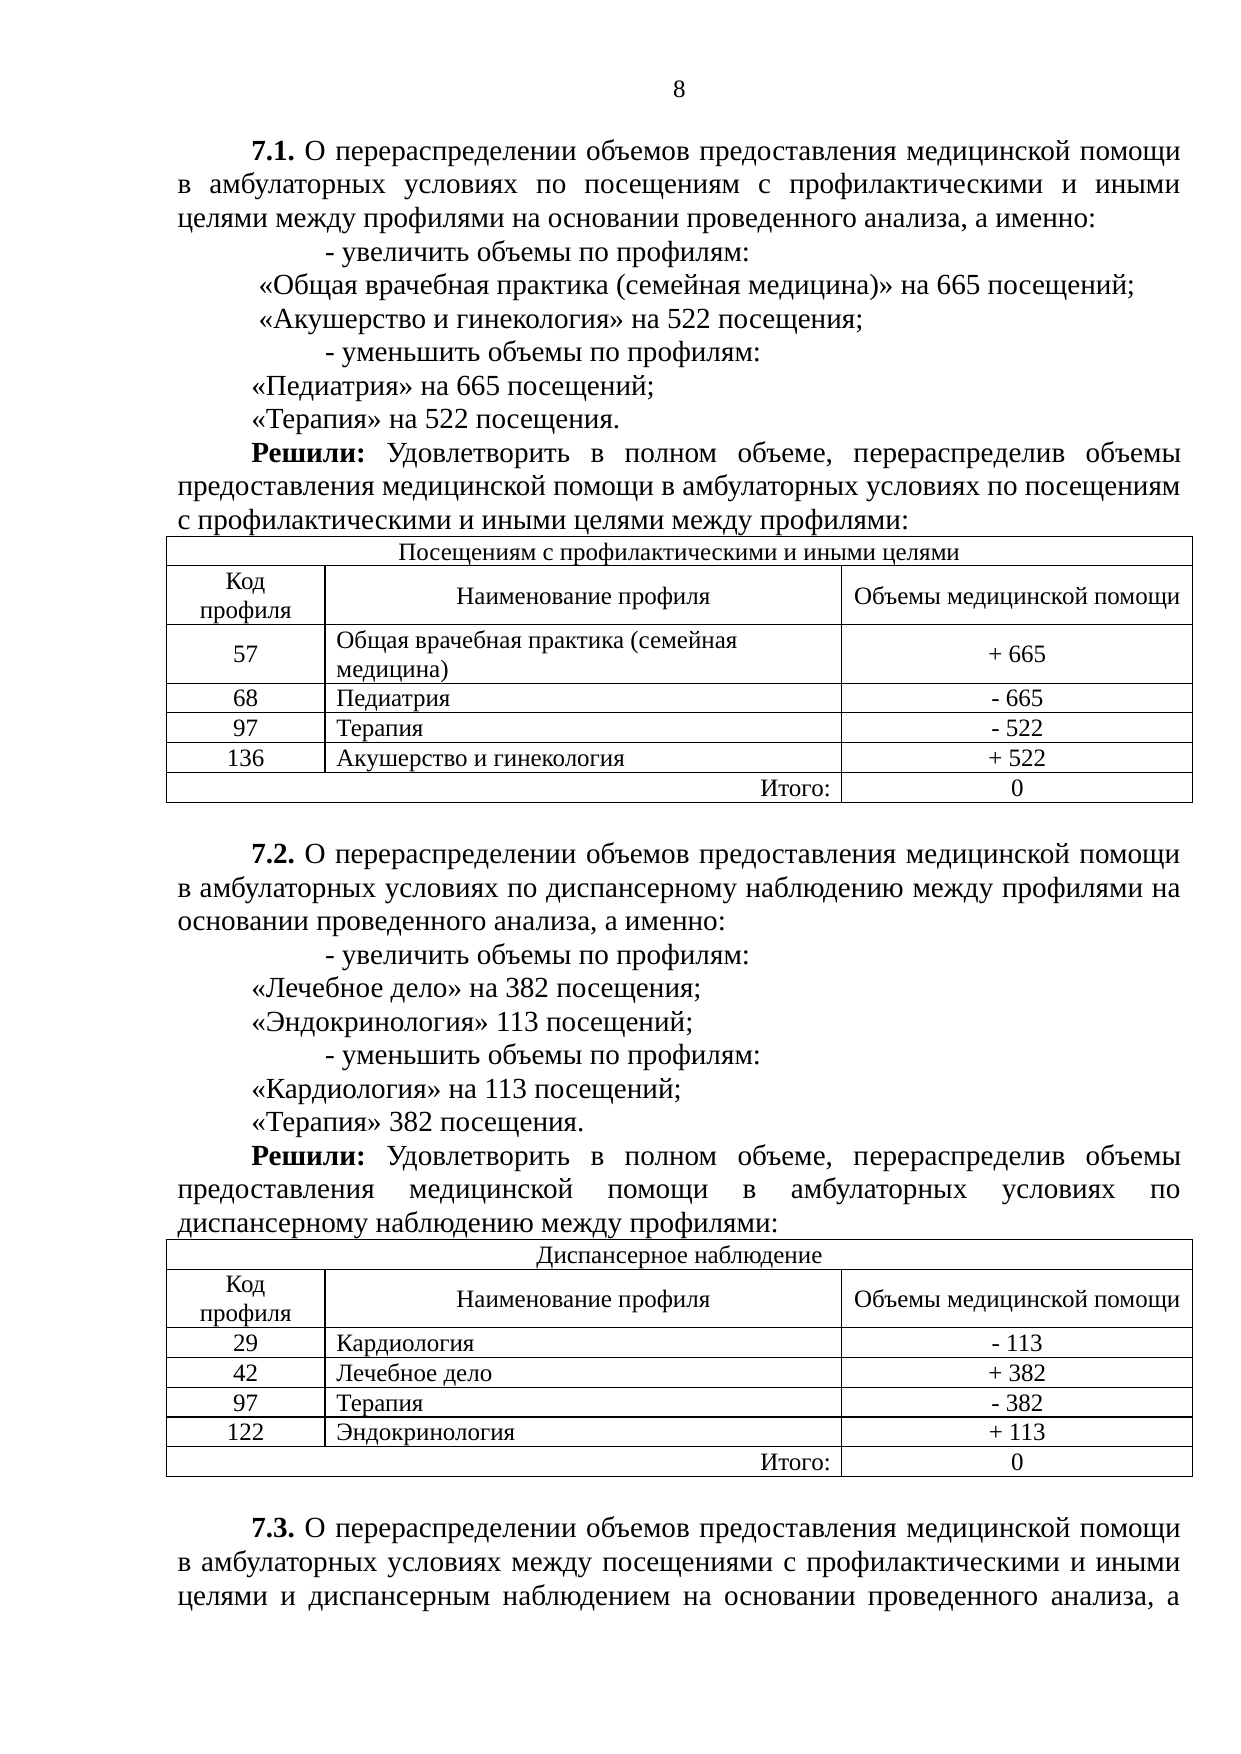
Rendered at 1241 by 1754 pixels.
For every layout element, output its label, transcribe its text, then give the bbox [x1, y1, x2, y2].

text Решили: Удовлетворить в полном объеме, перераспределив объемы предоставления медицинской помощи в амбулаторных условиях по посещениям c профилактическими и иными целями между профилями: [177, 435, 1181, 536]
table_cell Код профиля [167, 566, 324, 624]
text «Кардиология» на 113 посещений; [177, 1071, 1181, 1104]
text «Педиатрия» на 665 посещений; [177, 368, 1181, 401]
text - уменьшить объемы по профилям: [251, 1037, 1181, 1071]
table_cell Итого: [167, 1447, 841, 1476]
text «Терапия» 382 посещения. [177, 1104, 1181, 1138]
table_cell 42 [167, 1358, 324, 1387]
table_cell + 665 [842, 625, 1192, 682]
table_cell Общая врачебная практика (семейная медицина) [326, 625, 841, 682]
table_cell 0 [842, 773, 1192, 802]
table_cell 0 [842, 1447, 1192, 1476]
table_cell Наименование профиля [326, 566, 841, 624]
table_cell + 113 [842, 1418, 1192, 1446]
table_cell + 382 [842, 1358, 1192, 1387]
table_cell Терапия [326, 1388, 841, 1416]
text - уменьшить объемы по профилям: [251, 334, 1181, 368]
table_cell 122 [167, 1418, 324, 1446]
text 7.1. О перераспределении объемов предоставления медицинской помощи в амбулаторных условиях по посещениям c профилактическими и иными целями между профилями на основании проведенного анализа, а именно: [177, 133, 1181, 234]
table_cell 68 [167, 684, 324, 712]
table_cell 97 [167, 713, 324, 742]
text - увеличить объемы по профилям: [251, 234, 1181, 267]
table_cell Педиатрия [326, 684, 841, 712]
text Решили: Удовлетворить в полном объеме, перераспределив объемы предоставления медицинской помощи в амбулаторных условиях по диспансерному наблюдению между профилями: [177, 1138, 1181, 1239]
table_cell Наименование профиля [326, 1270, 841, 1327]
table_cell 97 [167, 1388, 324, 1416]
text 7.2. О перераспределении объемов предоставления медицинской помощи в амбулаторных условиях по диспансерному наблюдению между профилями на основании проведенного анализа, а именно: [177, 836, 1181, 937]
text «Эндокринология» 113 посещений; [177, 1004, 1181, 1037]
table_cell - 522 [842, 713, 1192, 742]
table_header Диспансерное наблюдение [167, 1240, 1192, 1268]
table_cell Код профиля [167, 1270, 324, 1327]
table_cell Лечебное дело [326, 1358, 841, 1387]
table_cell Терапия [326, 713, 841, 742]
text «Общая врачебная практика (семейная медицина)» на 665 посещений; [177, 267, 1181, 301]
table_cell Кардиология [326, 1328, 841, 1357]
table_cell Объемы медицинской помощи [842, 566, 1192, 624]
text «Акушерство и гинекология» на 522 посещения; [177, 301, 1181, 334]
text «Терапия» на 522 посещения. [177, 401, 1181, 435]
table_cell 29 [167, 1328, 324, 1357]
table_cell - 665 [842, 684, 1192, 712]
table_header Посещениям c профилактическими и иными целями [167, 537, 1192, 565]
table_cell Эндокринология [326, 1418, 841, 1446]
table_cell 57 [167, 625, 324, 682]
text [177, 1511, 1181, 1611]
table_cell 136 [167, 743, 324, 772]
table_cell Итого: [167, 773, 841, 802]
table_cell Объемы медицинской помощи [842, 1270, 1192, 1327]
text - увеличить объемы по профилям: [251, 937, 1181, 970]
table_cell - 113 [842, 1328, 1192, 1357]
table_cell Акушерство и гинекология [326, 743, 841, 772]
text «Лечебное дело» на 382 посещения; [177, 970, 1181, 1004]
table_cell - 382 [842, 1388, 1192, 1416]
table_cell + 522 [842, 743, 1192, 772]
